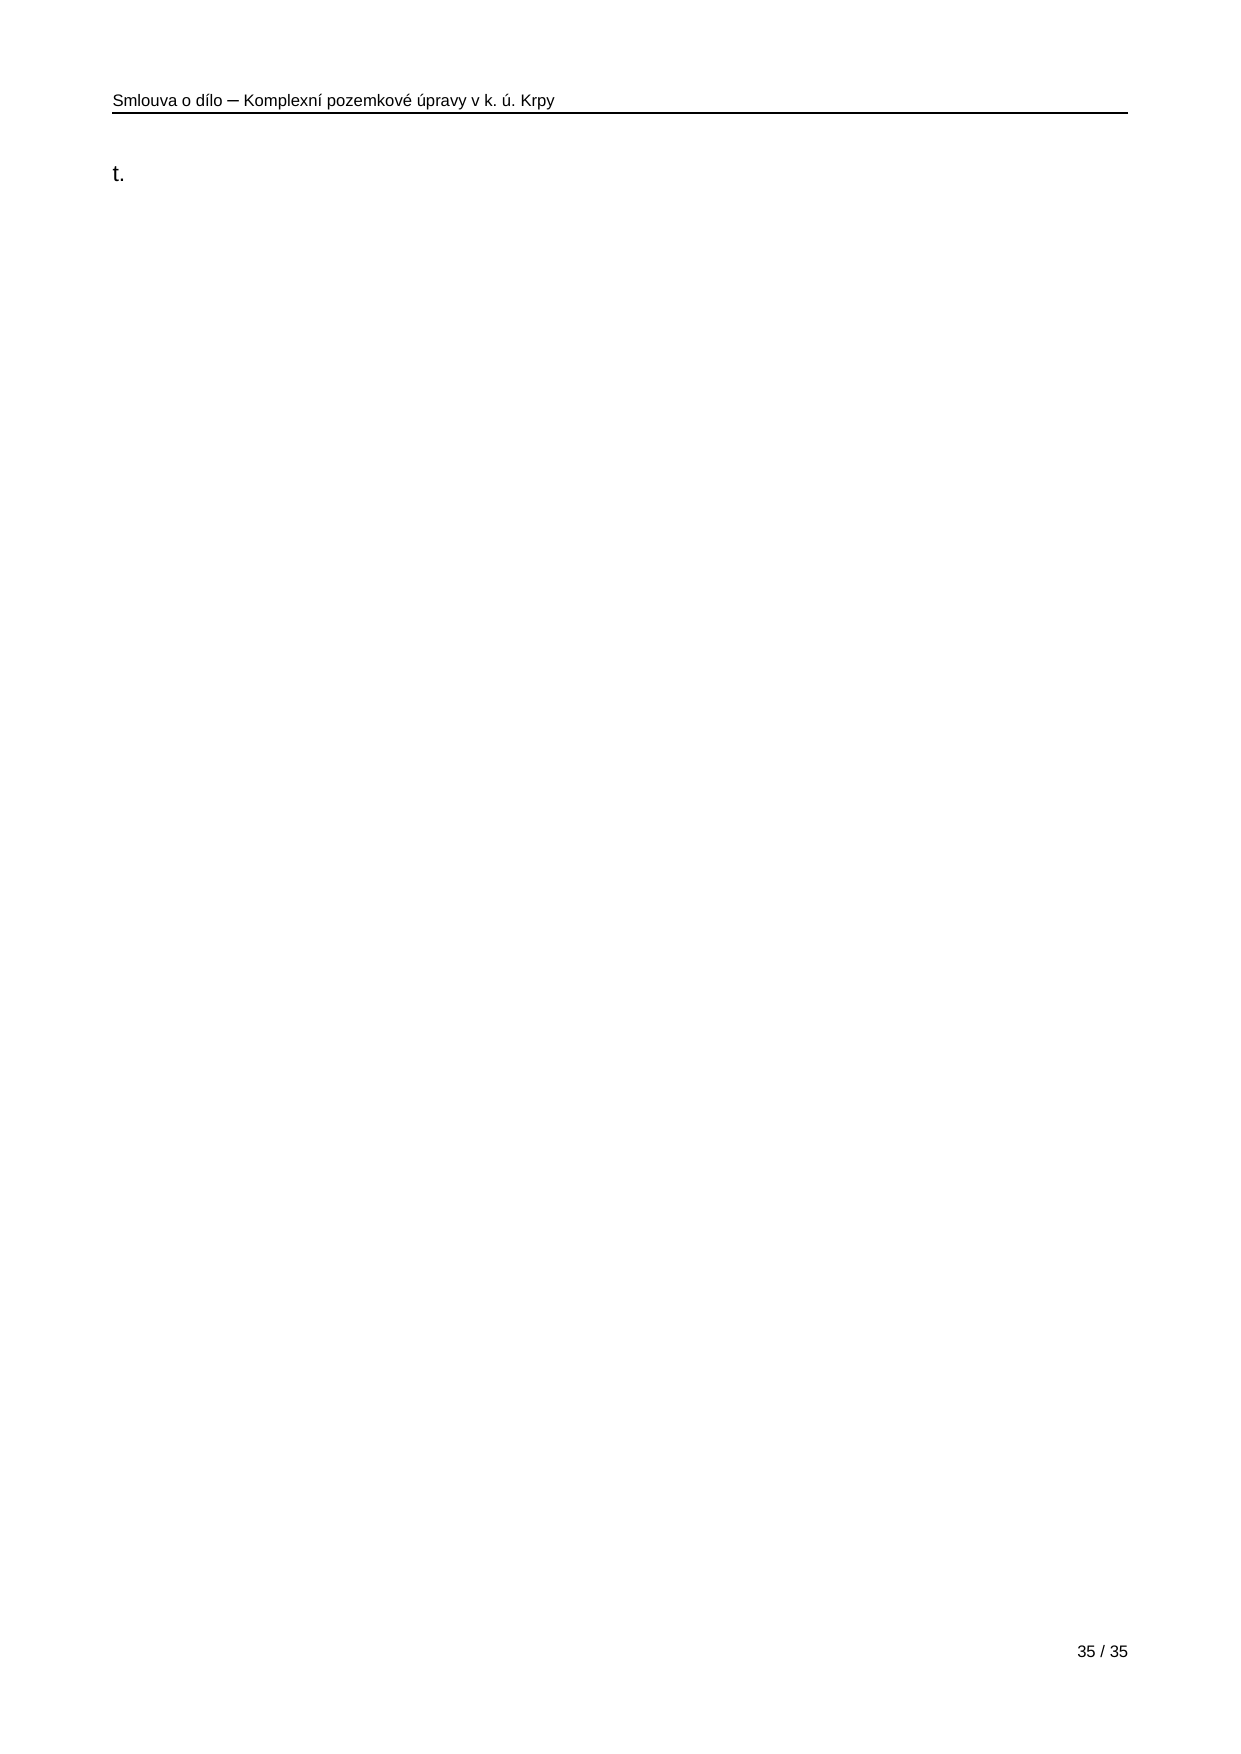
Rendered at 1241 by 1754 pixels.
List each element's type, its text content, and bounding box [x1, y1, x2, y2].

text t. [112, 160, 1128, 187]
